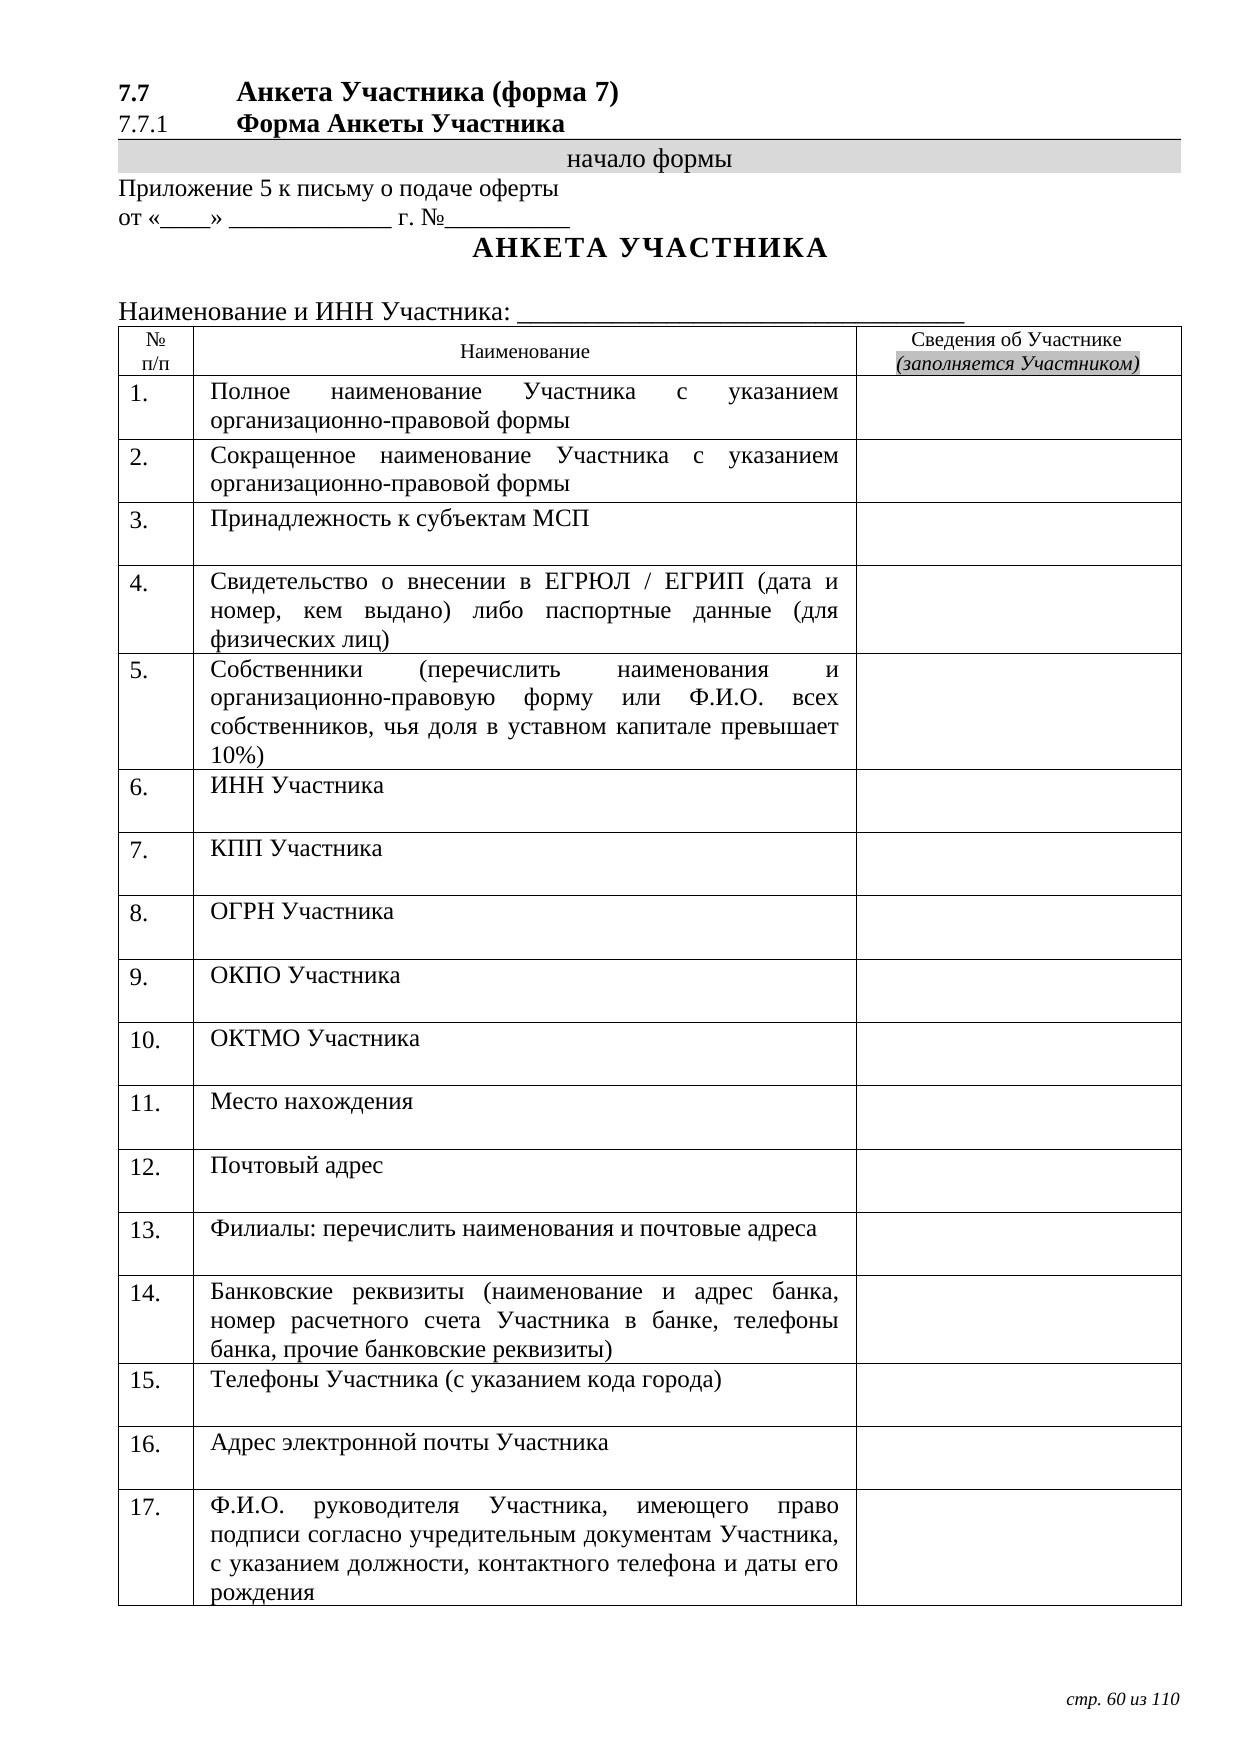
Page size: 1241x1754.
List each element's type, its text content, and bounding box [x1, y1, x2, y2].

table_header Сведения об Участнике (заполняется Участником) [857, 327, 1181, 375]
table_cell [119, 1023, 193, 1085]
table_cell ИНН Участника [194, 770, 856, 832]
text Анкета Участника [118, 230, 1181, 264]
table_cell Банковские реквизиты (наименование и адрес банка, номер расчетного счета Участника в банке, телефоны банка, прочие банковские реквизиты) [194, 1276, 856, 1363]
table_cell [119, 1427, 193, 1489]
table_cell [857, 376, 1181, 439]
table_cell Почтовый адрес [194, 1150, 856, 1212]
table_cell [857, 1150, 1181, 1212]
table_cell [119, 1213, 193, 1275]
text Форма Анкеты Участника [118, 107, 1181, 138]
table_cell Телефоны Участника (с указанием кода города) [194, 1364, 856, 1426]
table_cell [119, 1086, 193, 1149]
table_cell Ф.И.О. руководителя Участника, имеющего право подписи согласно учредительным документам Участника, с указанием должности, контактного телефона и даты его рождения [194, 1490, 856, 1605]
table_cell [857, 960, 1181, 1022]
table_cell [857, 1364, 1181, 1426]
text Наименование и ИНН Участника: _________________________________ [118, 295, 1181, 326]
table_cell [119, 896, 193, 959]
table_cell [119, 770, 193, 832]
table_cell [857, 654, 1181, 769]
table_header Наименование [194, 327, 856, 375]
table_cell Полное наименование Участника с указанием организационно-правовой формы [194, 376, 856, 439]
table_cell [119, 654, 193, 769]
table_cell [119, 503, 193, 565]
table_cell Свидетельство о внесении в ЕГРЮЛ / ЕГРИП (дата и номер, кем выдано) либо паспортные данные (для физических лиц) [194, 566, 856, 653]
table_cell [857, 1276, 1181, 1363]
table_cell [857, 833, 1181, 895]
table_cell [857, 1023, 1181, 1085]
table_cell [857, 1490, 1181, 1605]
table_cell [119, 376, 193, 439]
table_cell ОКТМО Участника [194, 1023, 856, 1085]
table_cell КПП Участника [194, 833, 856, 895]
table_cell [119, 1490, 193, 1605]
table_cell [119, 1276, 193, 1363]
table_cell [857, 1086, 1181, 1149]
table_cell Место нахождения [194, 1086, 856, 1149]
table_cell Филиалы: перечислить наименования и почтовые адреса [194, 1213, 856, 1275]
table_cell ОГРН Участника [194, 896, 856, 959]
table_cell Собственники (перечислить наименования и организационно-правовую форму или Ф.И.О. всех собственников, чья доля в уставном капитале превышает 10%) [194, 654, 856, 769]
table_cell ОКПО Участника [194, 960, 856, 1022]
table_cell [857, 770, 1181, 832]
table_cell [857, 566, 1181, 653]
table_cell [857, 503, 1181, 565]
text начало формы [118, 140, 1181, 173]
table_cell [119, 1364, 193, 1426]
subtitle Анкета Участника (форма 7) [118, 74, 1181, 107]
text Приложение 5 к письму о подаче оферты от «____» _____________ г. №__________ [118, 173, 1181, 230]
table_cell Сокращенное наименование Участника с указанием организационно-правовой формы [194, 440, 856, 502]
table_cell [857, 1213, 1181, 1275]
table_cell [119, 440, 193, 502]
table_cell Адрес электронной почты Участника [194, 1427, 856, 1489]
table_cell [119, 833, 193, 895]
table_cell [857, 896, 1181, 959]
table_cell [119, 1150, 193, 1212]
table_cell [857, 1427, 1181, 1489]
table_cell [857, 440, 1181, 502]
table_cell [119, 960, 193, 1022]
table_header № п/п [119, 327, 193, 375]
table_cell [119, 566, 193, 653]
table_cell Принадлежность к субъектам МСП [194, 503, 856, 565]
